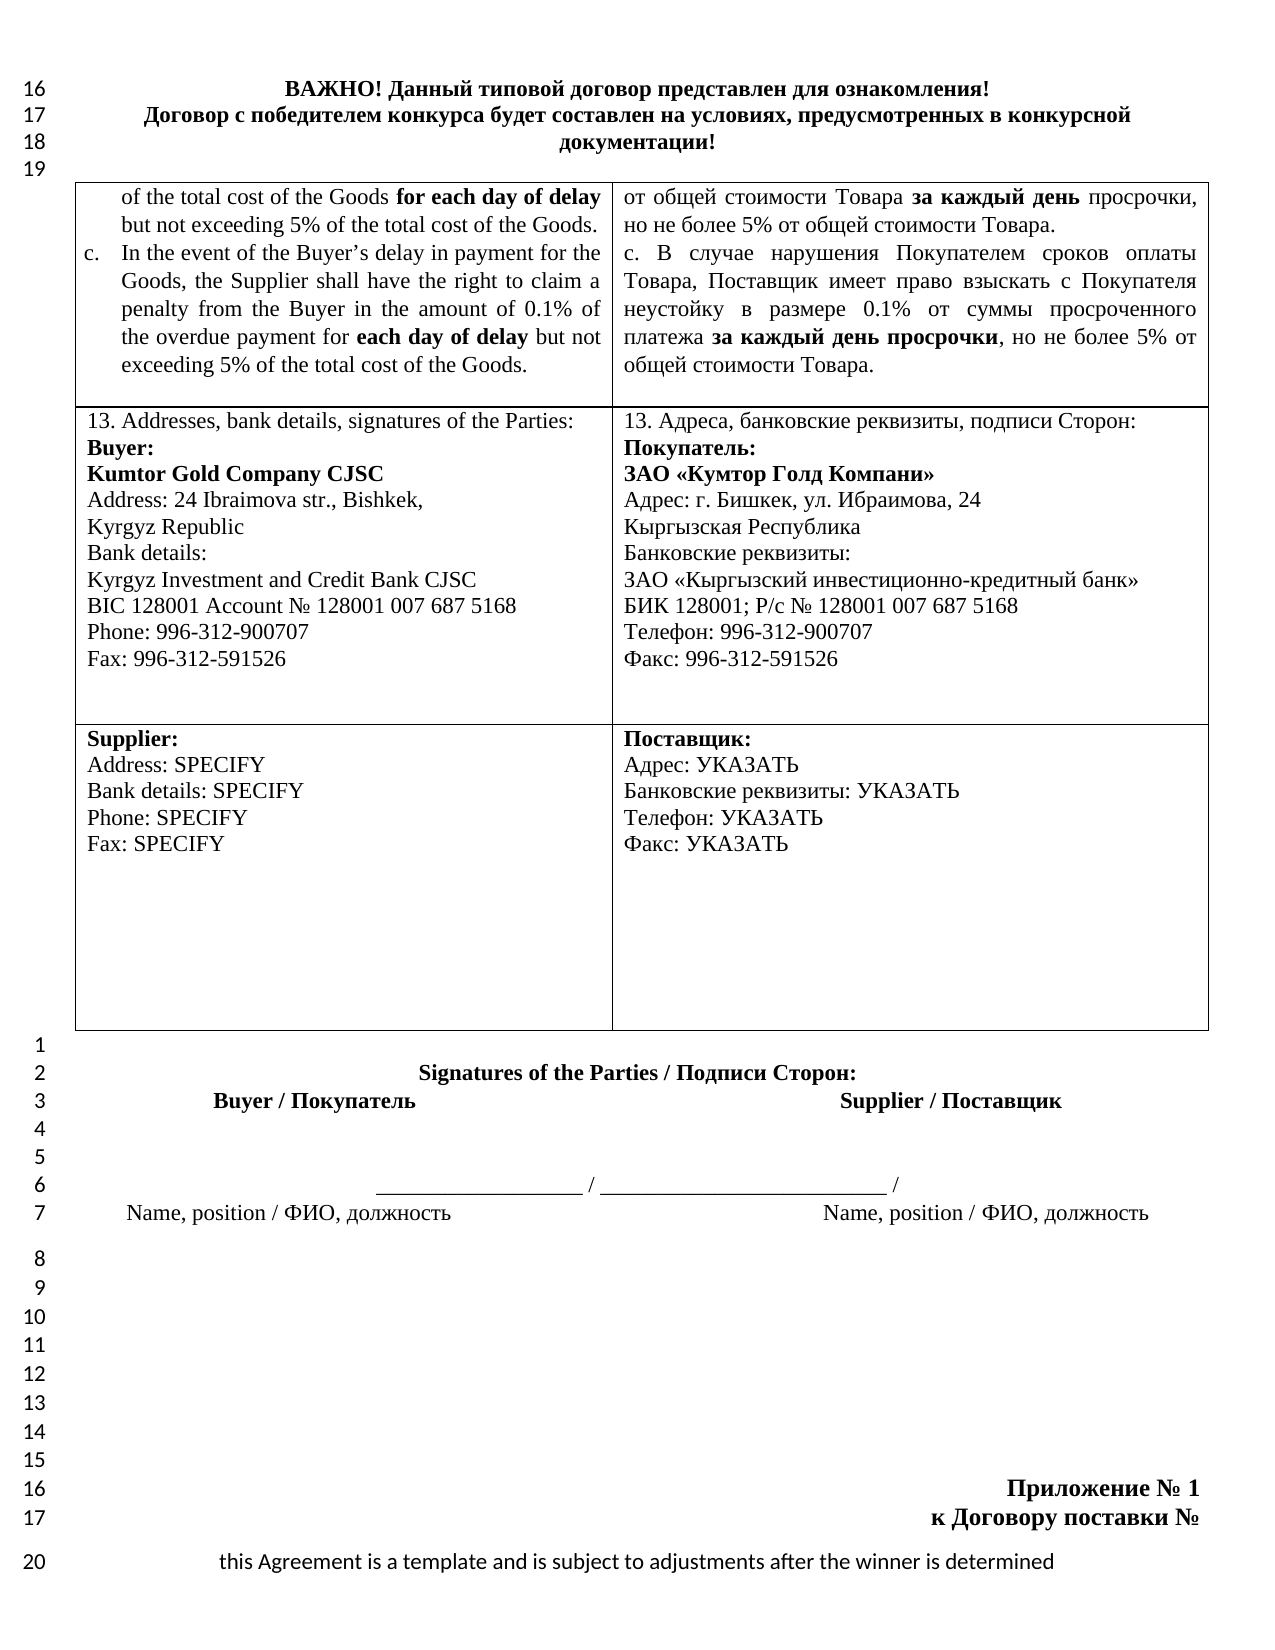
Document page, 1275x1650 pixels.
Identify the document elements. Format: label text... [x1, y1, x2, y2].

list Buyer / Покупатель Supplier / Поставщик [75, 1087, 1200, 1113]
table_cell Поставщик: Адрес: УКАЗАТЬ Банковские реквизиты: УКАЗАТЬ Телефон: УКАЗАТЬ Факс: УКАЗАТЬ [613, 725, 1208, 1030]
table_cell 13. Адреса, банковские реквизиты, подписи Сторон: Покупатель: ЗАО «Кумтор Голд Компани» Адрес: г. Бишкек, ул. Ибраимова, 24 Кыргызская Республика Банковские реквизиты: ЗАО «Кыргызский инвестиционно-кредитный банк» БИК 128001; Р/с № 128001 007 687 5168 Телефон: 996-312-900707 Факс: 996-312-591526 [613, 408, 1208, 724]
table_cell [613, 183, 1208, 406]
table_cell Supplier: Address: SPECIFY Bank details: SPECIFY Phone: SPECIFY Fax: SPECIFY [76, 725, 612, 1030]
list __________________ / _________________________ / [75, 1171, 1200, 1197]
list Name, position / ФИО, должность Name, position / ФИО, должность [75, 1199, 1200, 1225]
text Приложение № 1 [75, 1473, 1200, 1502]
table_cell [76, 183, 612, 406]
table_cell 13. Addresses, bank details, signatures of the Parties: Buyer: Kumtor Gold Company CJSC Address: 24 Ibraimova str., Bishkek, Kyrgyz Republic Bank details: Kyrgyz Investment and Credit Bank CJSC BIC 128001 Account № 128001 007 687 5168 Phone: 996-312-900707 Fax: 996-312-591526 [76, 408, 612, 724]
text к Договору поставки № [75, 1502, 1200, 1531]
list Signatures of the Parties / Подписи Сторон: [75, 1059, 1200, 1086]
